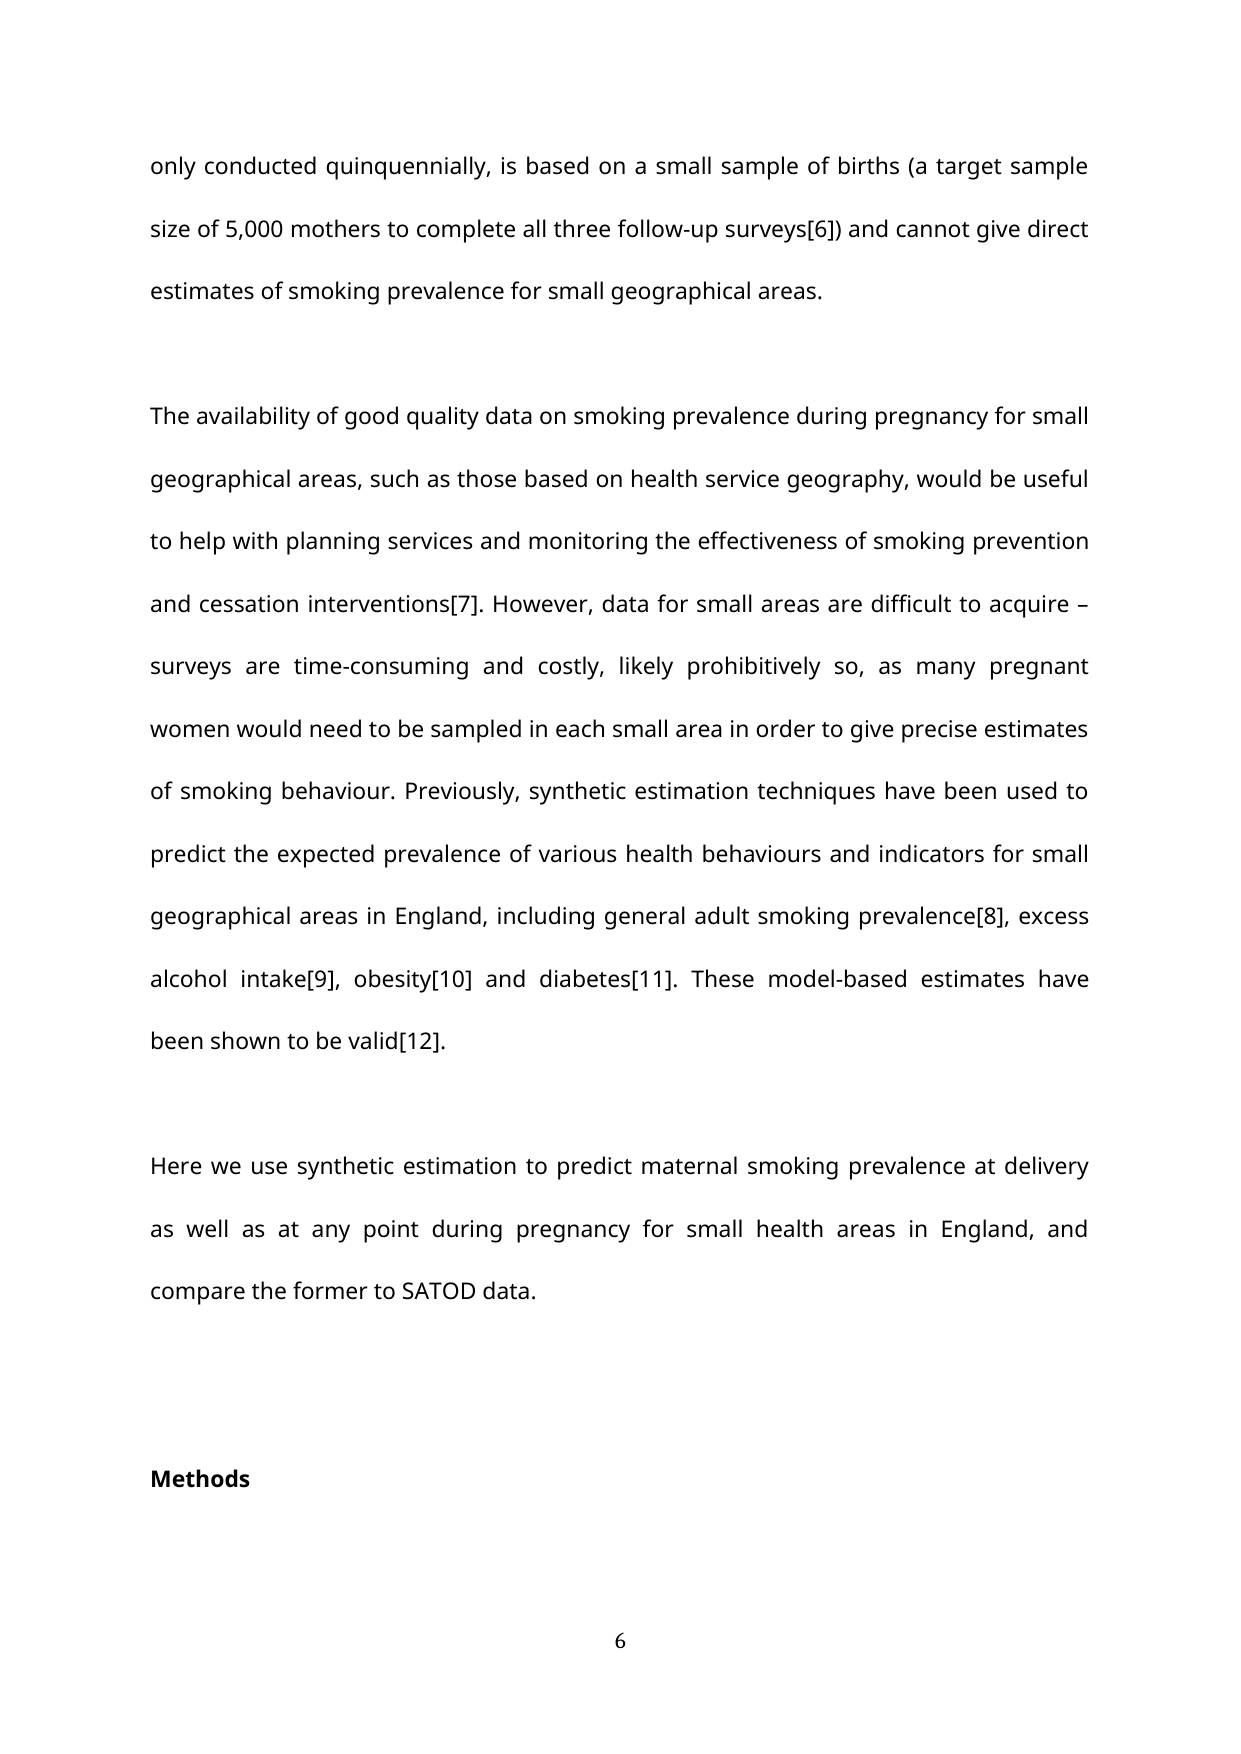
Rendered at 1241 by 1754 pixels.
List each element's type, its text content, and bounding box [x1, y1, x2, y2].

text Methods [150, 1462, 1090, 1494]
text The availability of good quality data on smoking prevalence during pregnancy for small geographical areas, such as those based on health service geography, would be useful to help with planning services and monitoring the effectiveness of smoking prevention and cessation interventions[7]. However, data for small areas are difficult to acquire – surveys are time-consuming and costly, likely prohibitively so, as many pregnant women would need to be sampled in each small area in order to give precise estimates of smoking behaviour. Previously, synthetic estimation techniques have been used to predict the expected prevalence of various health behaviours and indicators for small geographical areas in England, including general adult smoking prevalence[8], excess alcohol intake[9], obesity[10] and diabetes[11]. These model-based estimates have been shown to be valid[12]. [150, 400, 1090, 1056]
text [150, 150, 1090, 306]
text Here we use synthetic estimation to predict maternal smoking prevalence at delivery as well as at any point during pregnancy for small health areas in England, and compare the former to SATOD data. [150, 1150, 1090, 1306]
